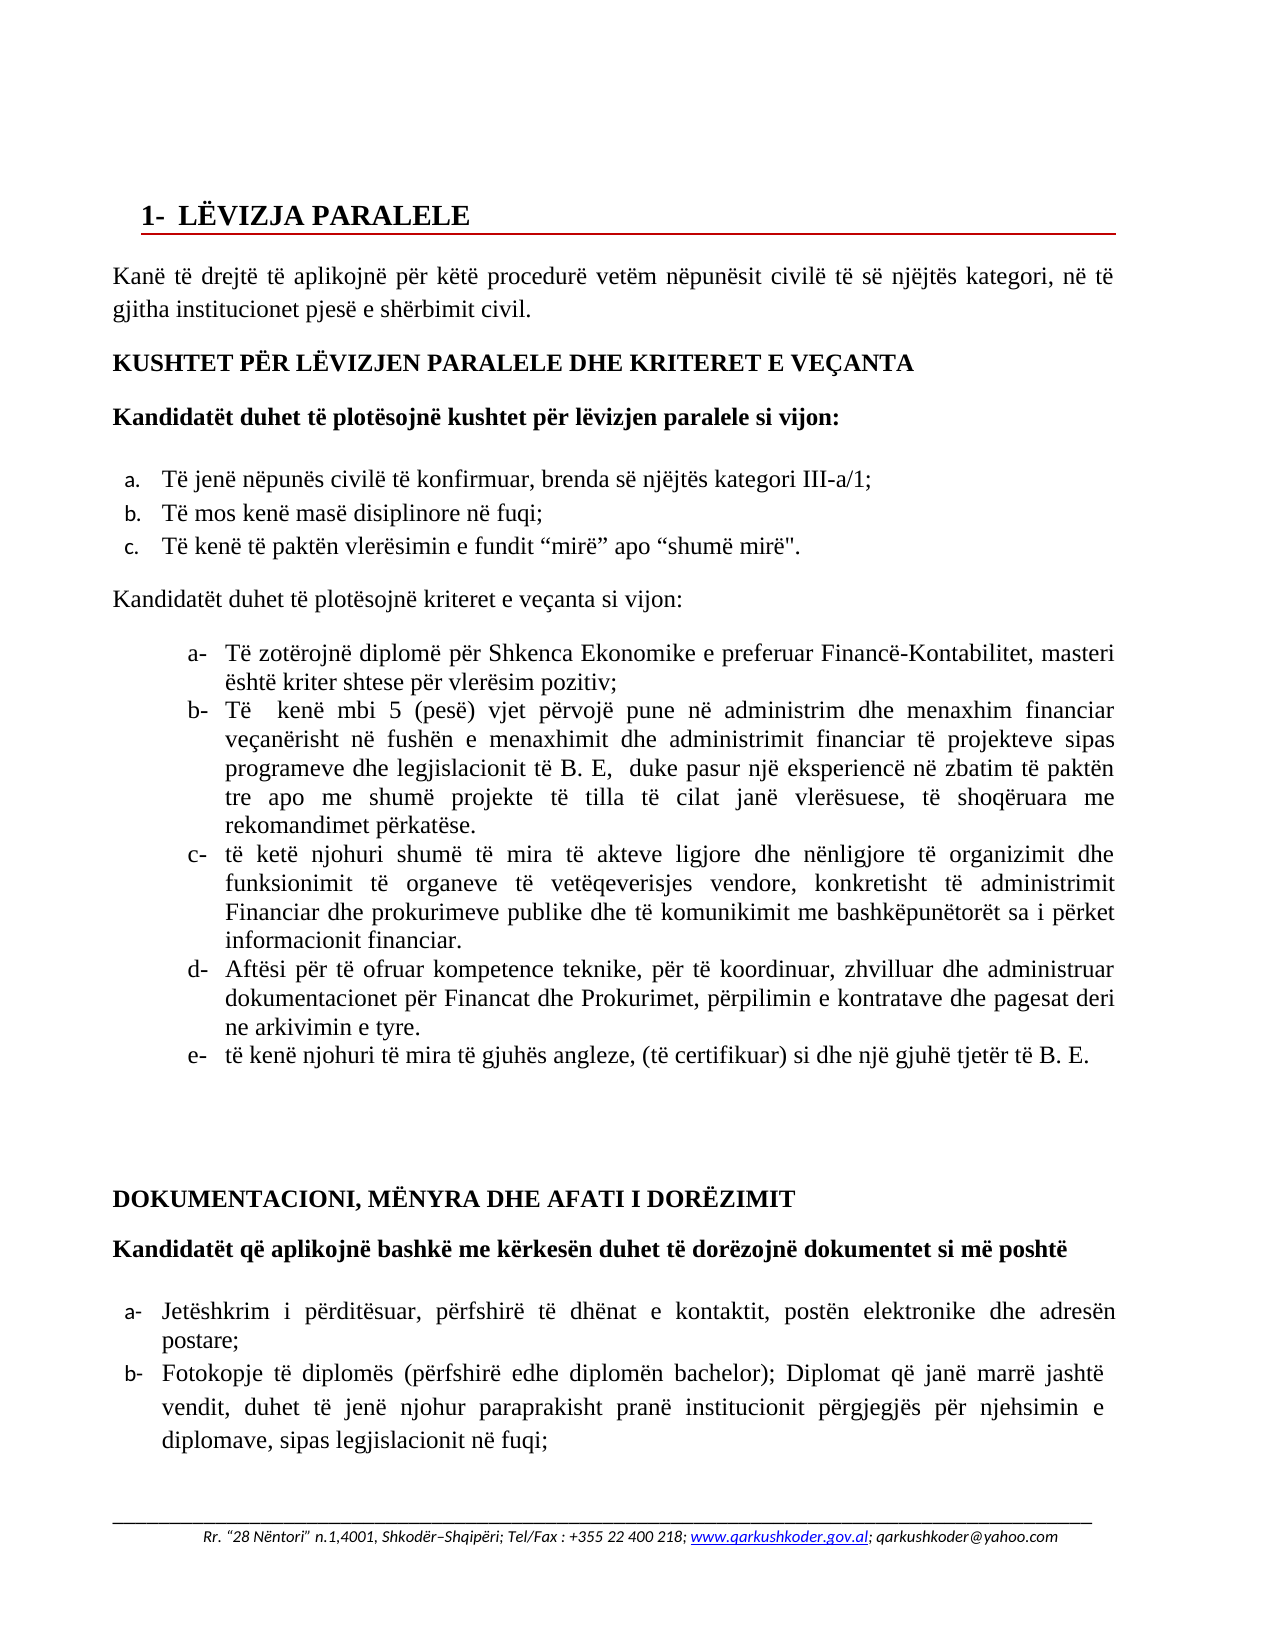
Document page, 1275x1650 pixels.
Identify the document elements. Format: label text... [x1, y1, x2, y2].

list të kenë njohuri të mira të gjuhës angleze, (të certifikuar) si dhe një gjuhë tjetër të B. E. [187, 1040, 1116, 1069]
list Fotokopje të diplomës (përfshirë edhe diplomën bachelor); Diplomat që janë marrë jashtë vendit, duhet të jenë njohur paraprakisht pranë institucionit përgjegjës për njehsimin e diplomave, sipas legjislacionit në fuqi; [124, 1358, 1104, 1453]
list Të kenë të paktën vlerësimin e fundit “mirë” apo “shumë mirë". [124, 531, 1116, 560]
text KUSHTET PËR LËVIZJEN PARALELE DHE KRITERET E VEÇANTA [112, 348, 1116, 377]
subtitle Kandidatët duhet të plotësojnë kushtet për lëvizjen paralele si vijon: [112, 402, 1116, 431]
text Kanë të drejtë të aplikojnë për këtë procedurë vetëm nëpunësit civilë të së njëjtës kategori, në të gjitha institucionet pjesë e shërbimit civil. [112, 261, 1116, 323]
text DOKUMENTACIONI, MËNYRA DHE AFATI I DORËZIMIT [112, 1184, 1116, 1213]
list Aftësi për të ofruar kompetence teknike, për të koordinuar, zhvilluar dhe administruar dokumentacionet për Financat dhe Prokurimet, përpilimin e kontratave dhe pagesat deri ne arkivimin e tyre. [187, 954, 1116, 1040]
list Të jenë nëpunës civilë të konfirmuar, brenda së njëjtës kategori III-a/1; [124, 464, 1116, 494]
list LËVIZJA PARALELE [141, 198, 1116, 233]
subtitle Kandidatët që aplikojnë bashkë me kërkesën duhet të dorëzojnë dokumentet si më poshtë [112, 1234, 1116, 1262]
list Të mos kenë masë disiplinore në fuqi; [124, 498, 1116, 527]
text Kandidatët duhet të plotësojnë kriteret e veçanta si vijon: [112, 584, 1116, 613]
list Të kenë mbi 5 (pesë) vjet përvojë pune në administrim dhe menaxhim financiar veçanërisht në fushën e menaxhimit dhe administrimit financiar të projekteve sipas programeve dhe legjislacionit të B. E, duke pasur një eksperiencë në zbatim të paktën tre apo me shumë projekte të tilla të cilat janë vlerësuese, të shoqëruara me rekomandimet përkatëse. [187, 695, 1116, 839]
list Të zotërojnë diplomë për Shkenca Ekonomike e preferuar Financë-Kontabilitet, masteri është kriter shtese për vlerësim pozitiv; [187, 638, 1116, 695]
list Jetëshkrim i përditësuar, përfshirë të dhënat e kontaktit, postën elektronike dhe adresën postare; [124, 1296, 1116, 1354]
list të ketë njohuri shumë të mira të akteve ligjore dhe nënligjore të organizimit dhe funksionimit të organeve të vetëqeverisjes vendore, konkretisht të administrimit Financiar dhe prokurimeve publike dhe të komunikimit me bashkëpunëtorët sa i përket informacionit financiar. [187, 839, 1116, 954]
